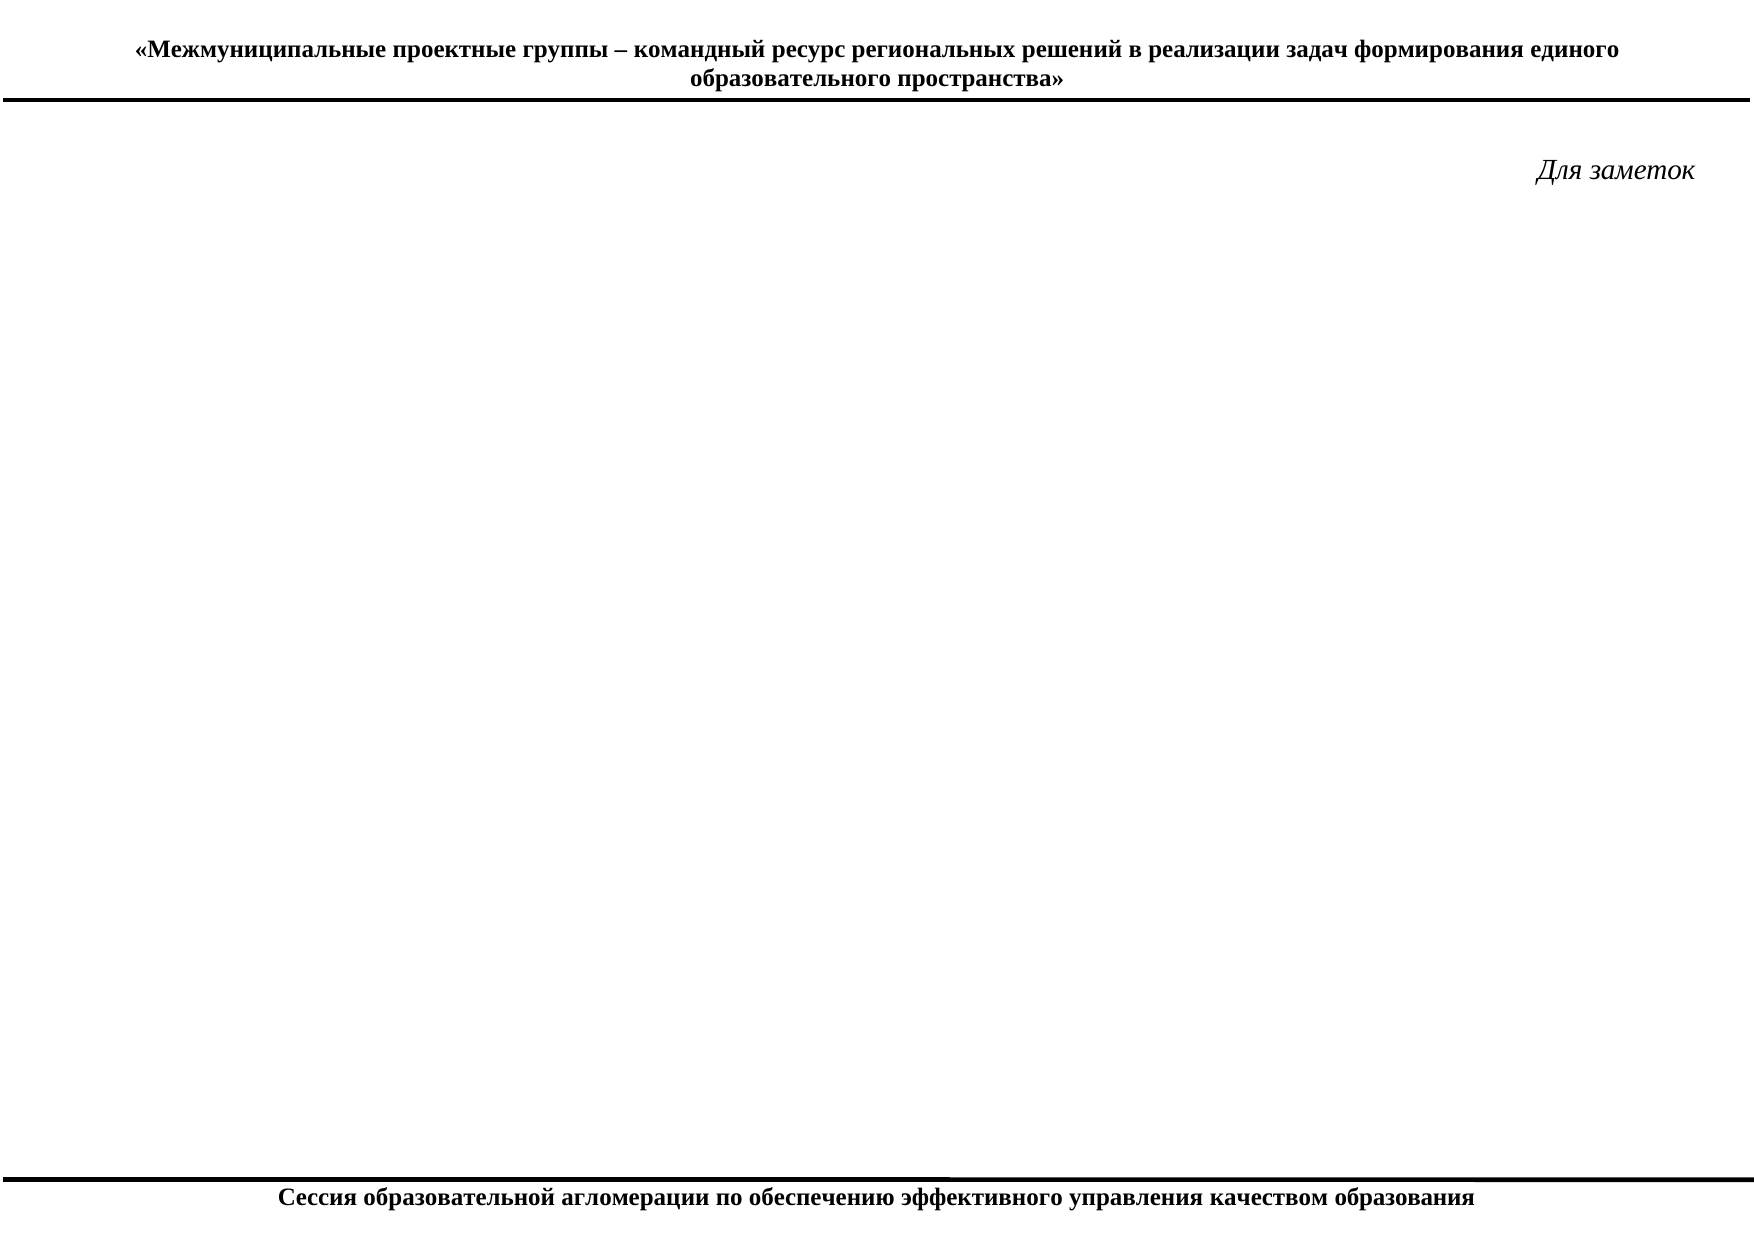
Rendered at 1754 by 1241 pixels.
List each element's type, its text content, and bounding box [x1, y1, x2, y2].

text Для заметок [48, 152, 1695, 186]
